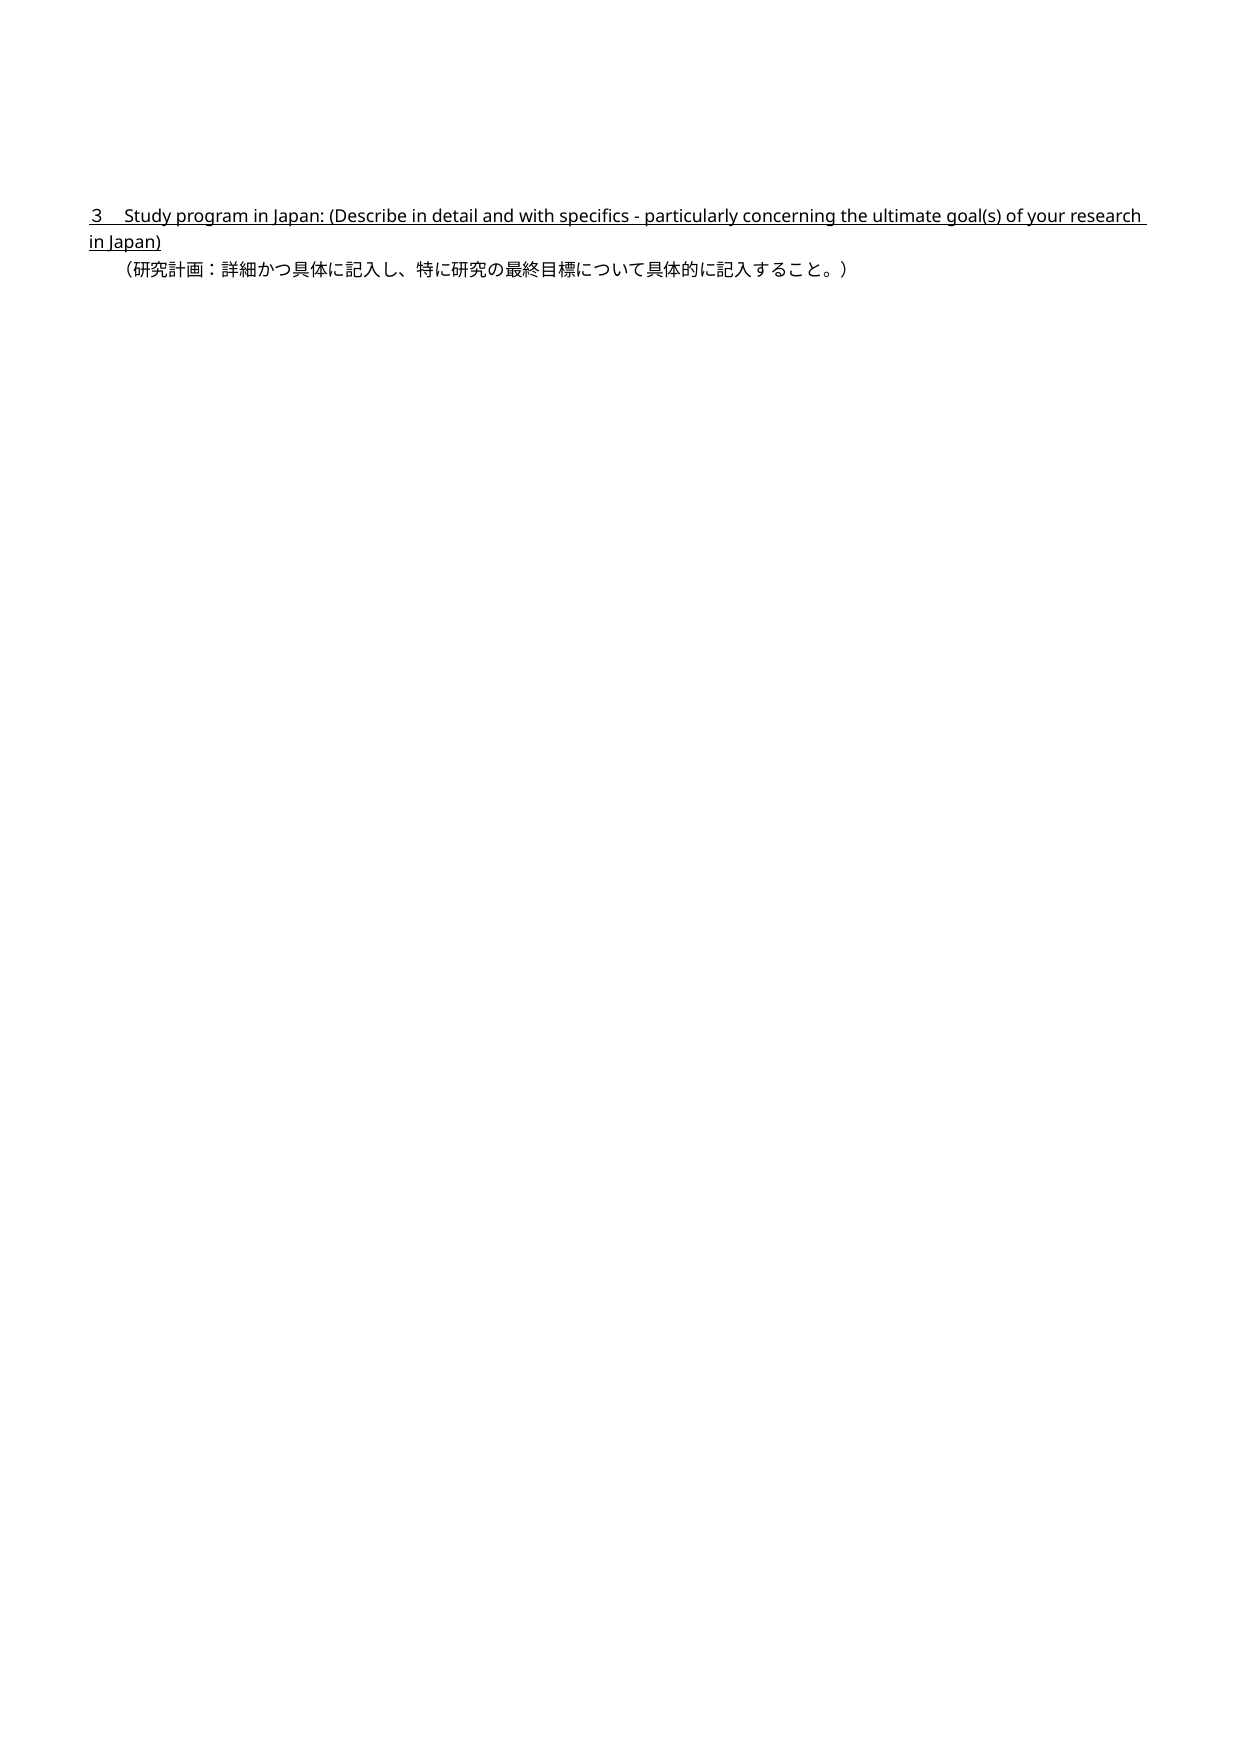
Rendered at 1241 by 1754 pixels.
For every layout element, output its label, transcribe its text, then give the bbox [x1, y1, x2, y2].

text ３ Study program in Japan: (Describe in detail and with specifics - particularly concerning the ultimate goal(s) of your research in Japan) [89, 201, 1152, 255]
text （研究計画：詳細かつ具体に記入し、特に研究の最終目標について具体的に記入すること。） [89, 255, 1152, 282]
